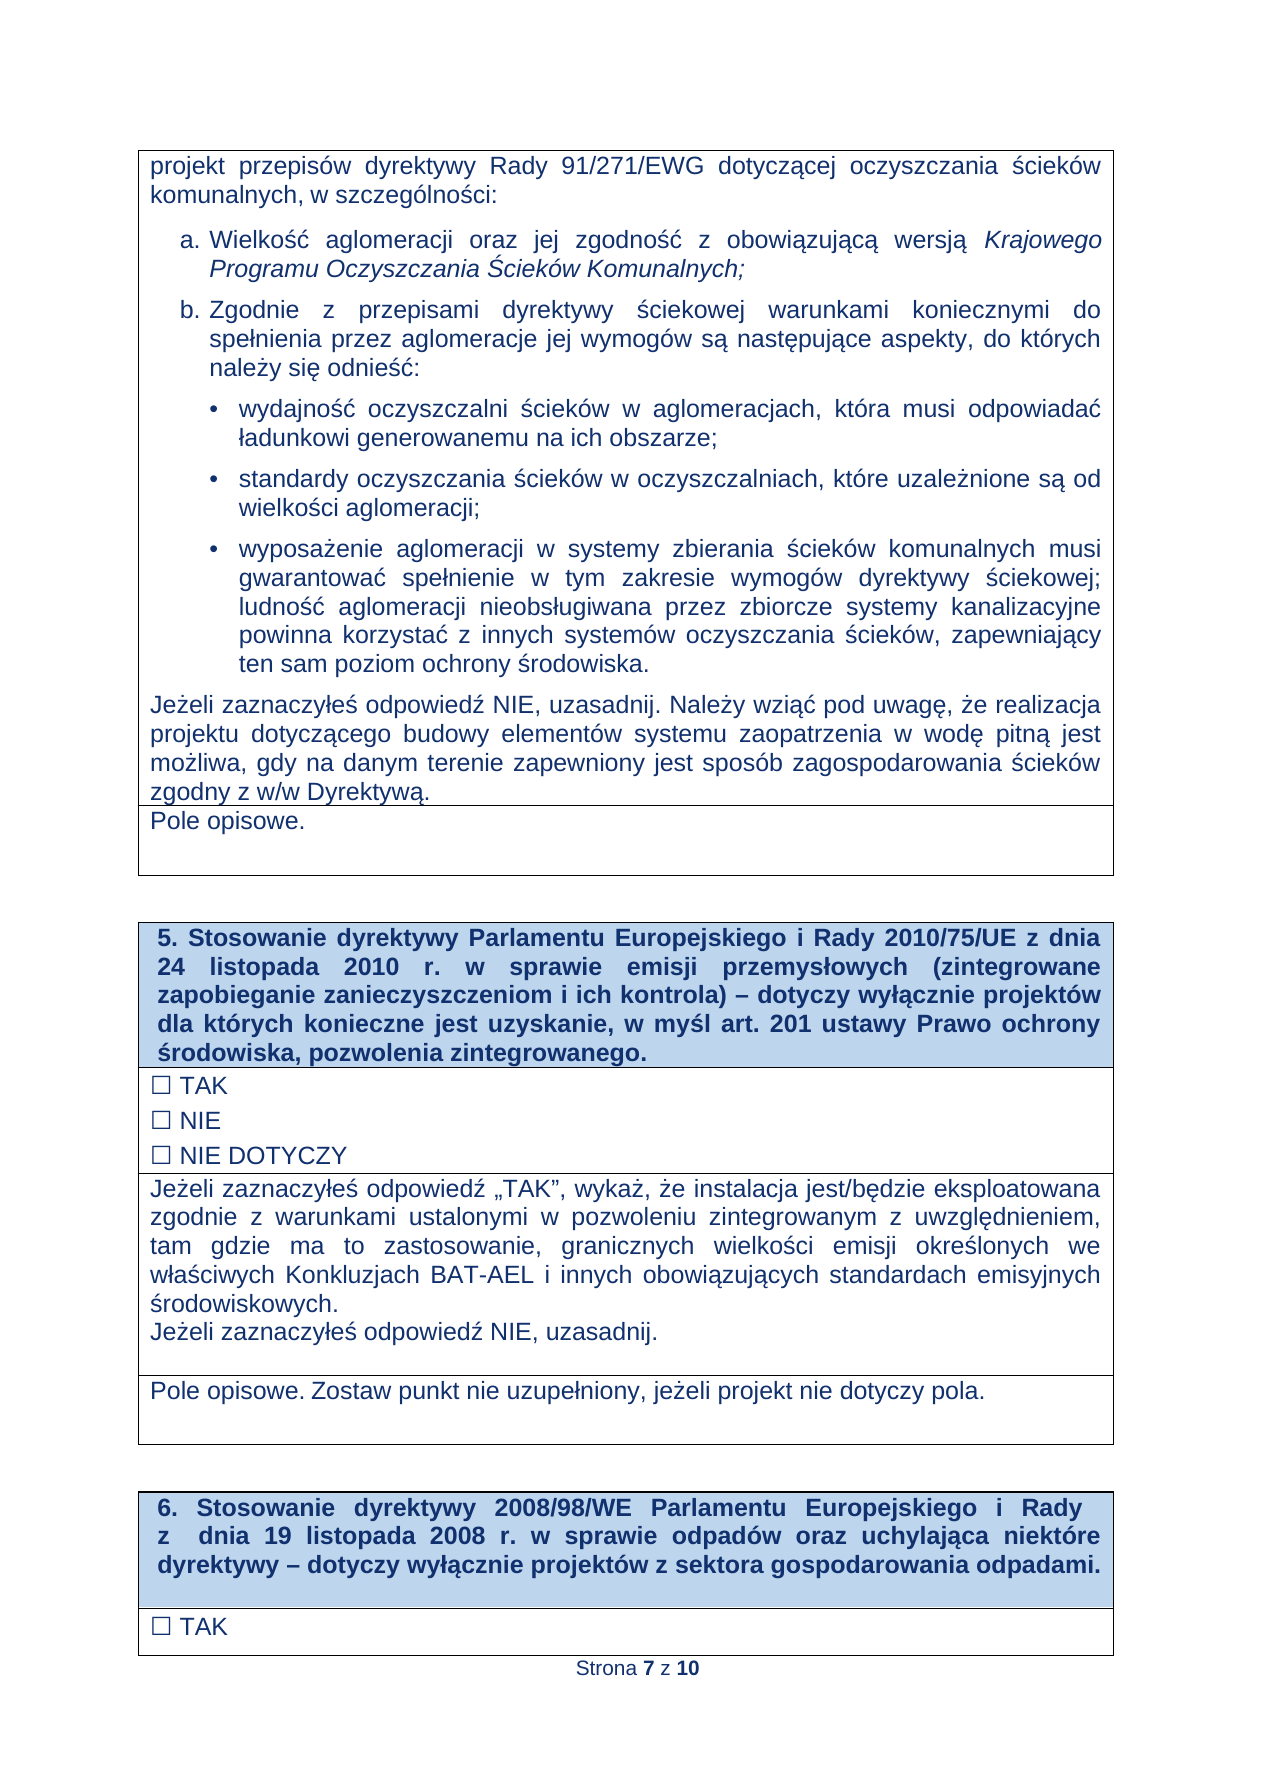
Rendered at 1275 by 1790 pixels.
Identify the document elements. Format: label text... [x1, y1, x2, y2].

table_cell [139, 151, 1113, 805]
table_cell Jeżeli zaznaczyłeś odpowiedź „TAK”, wykaż, że instalacja jest/będzie eksploatowana zgodnie z warunkami ustalonymi w pozwoleniu zintegrowanym z uwzględnieniem, tam gdzie ma to zastosowanie, granicznych wielkości emisji określonych we właściwych Konkluzjach BAT-AEL i innych obowiązujących standardach emisyjnych środowiskowych. Jeżeli zaznaczyłeś odpowiedź NIE, uzasadnij. [139, 1174, 1113, 1375]
table_header 5. Stosowanie dyrektywy Parlamentu Europejskiego i Rady 2010/75/UE z dnia 24 listopada 2010 r. w sprawie emisji przemysłowych (zintegrowane zapobieganie zanieczyszczeniom i ich kontrola) – dotyczy wyłącznie projektów dla których konieczne jest uzyskanie, w myśl art. 201 ustawy Prawo ochrony środowiska, pozwolenia zintegrowanego. [139, 923, 1113, 1067]
table_cell Pole opisowe. Zostaw punkt nie uzupełniony, jeżeli projekt nie dotyczy pola. [139, 1376, 1113, 1444]
table_cell Pole opisowe. [139, 806, 1113, 875]
table_header 6. Stosowanie dyrektywy 2008/98/WE Parlamentu Europejskiego i Rady z dnia 19 listopada 2008 r. w sprawie odpadów oraz uchylająca niektóre dyrektywy – dotyczy wyłącznie projektów z sektora gospodarowania odpadami. [139, 1493, 1113, 1607]
table_cell ☐ TAK ☐ NIE ☐ NIE DOTYCZY [139, 1068, 1113, 1172]
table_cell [139, 1609, 1113, 1655]
